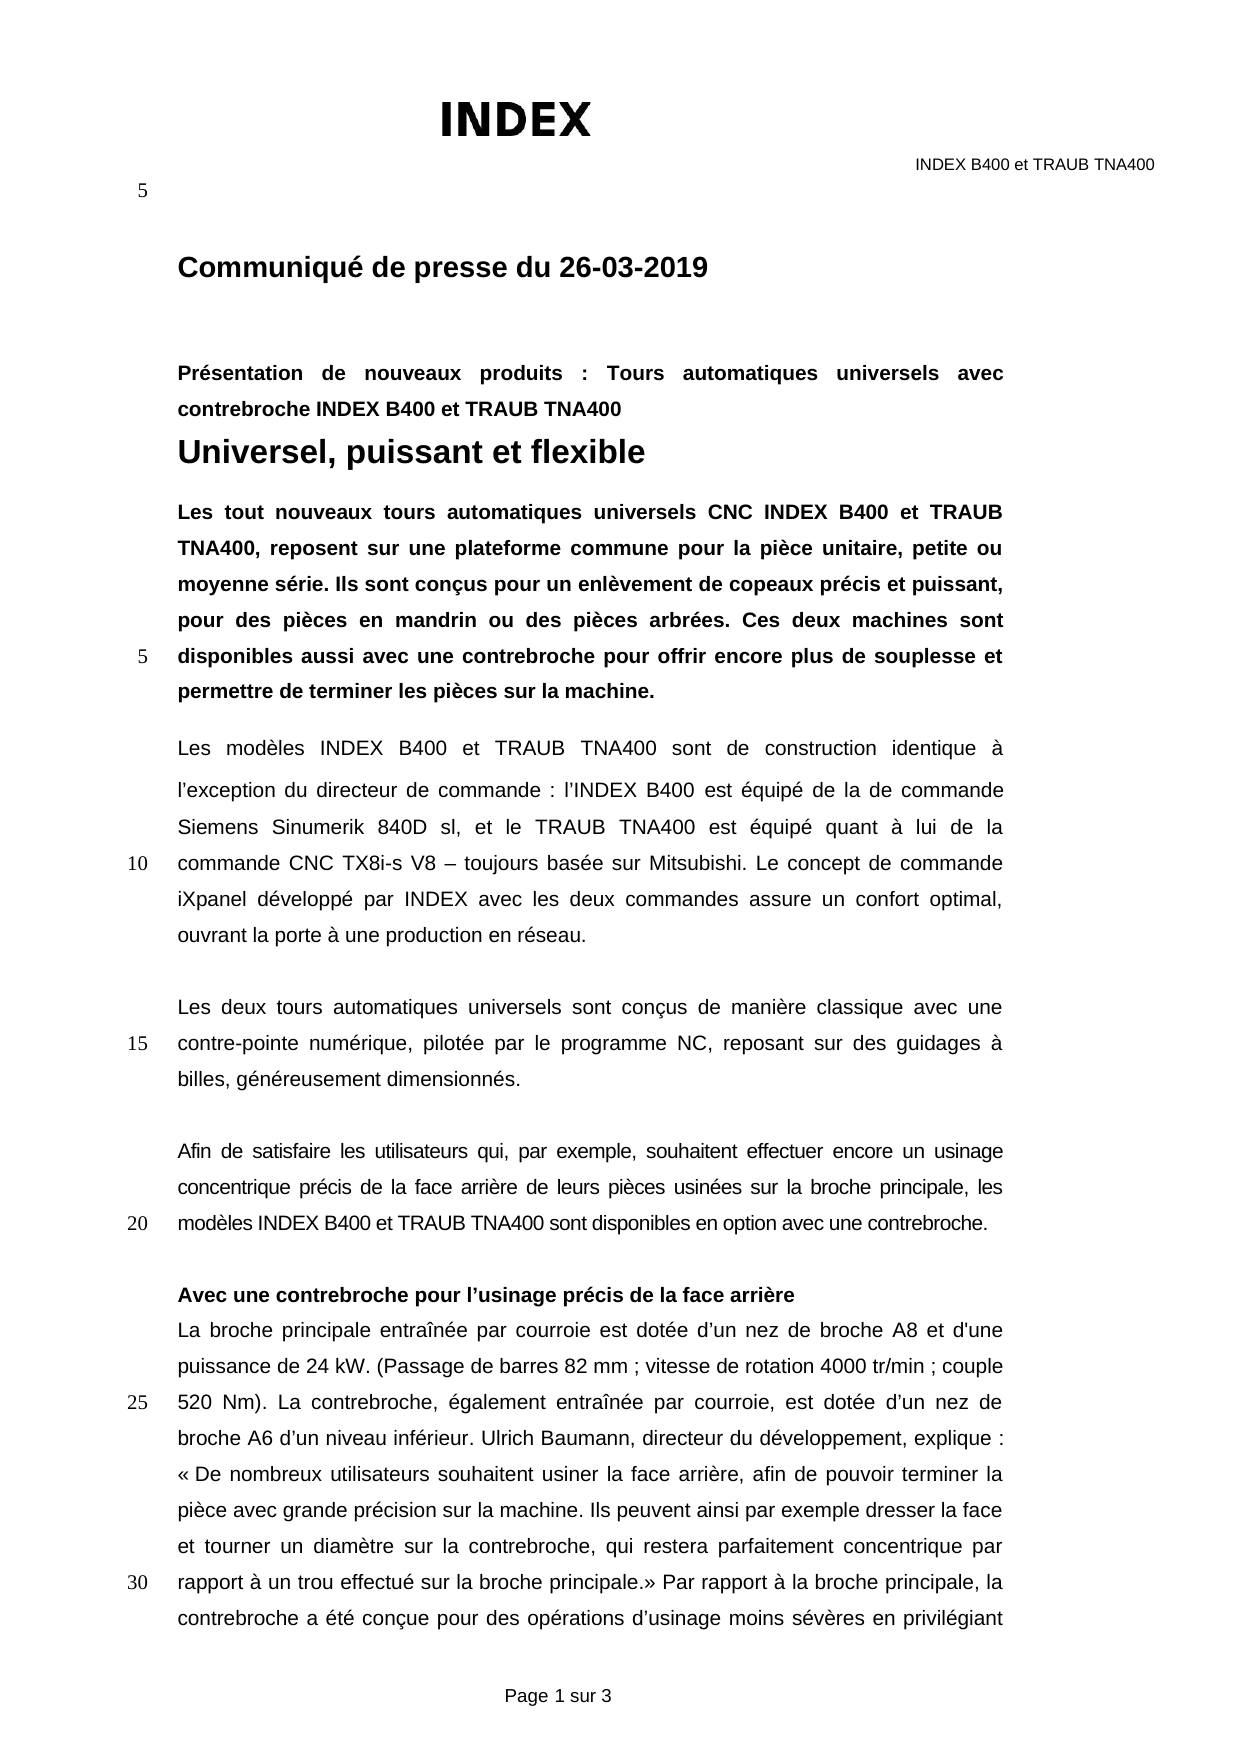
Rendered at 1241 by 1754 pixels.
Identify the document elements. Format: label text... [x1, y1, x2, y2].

text Les modèles INDEX B400 et TRAUB TNA400 sont de construction identique à l’exception du directeur de commande : l’INDEX B400 est équipé de la de commande Siemens Sinumerik 840D sl, et le TRAUB TNA400 est équipé quant à lui de la commande CNC TX8i-s V8 – toujours basée sur Mitsubishi. Le concept de commande iXpanel développé par INDEX avec les deux commandes assure un confort optimal, ouvrant la porte à une production en réseau. [177, 736, 1004, 947]
text Les tout nouveaux tours automatiques universels CNC INDEX B400 et TRAUB TNA400, reposent sur une plateforme commune pour la pièce unitaire, petite ou moyenne série. Ils sont conçus pour un enlèvement de copeaux précis et puissant, pour des pièces en mandrin ou des pièces arbrées. Ces deux machines sont disponibles aussi avec une contrebroche pour offrir encore plus de souplesse et permettre de terminer les pièces sur la machine. [177, 500, 1004, 703]
text Les deux tours automatiques universels sont conçus de manière classique avec une contre-pointe numérique, pilotée par le programme NC, reposant sur des guidages à billes, généreusement dimensionnés. [177, 995, 1004, 1091]
text Communiqué de presse du 26-03-2019 [177, 250, 1004, 284]
text Universel, puissant et flexible [177, 432, 1004, 471]
text Avec une contrebroche pour l’usinage précis de la face arrière [177, 1282, 1004, 1306]
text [177, 1318, 1004, 1630]
text Afin de satisfaire les utilisateurs qui, par exemple, souhaitent effectuer encore un usinage concentrique précis de la face arrière de leurs pièces usinées sur la broche principale, les modèles INDEX B400 et TRAUB TNA400 sont disponibles en option avec une contrebroche. [177, 1139, 1004, 1234]
text Présentation de nouveaux produits : Tours automatiques universels avec contrebroche INDEX B400 et TRAUB TNA400 [177, 361, 1004, 421]
picture [442, 102, 591, 136]
